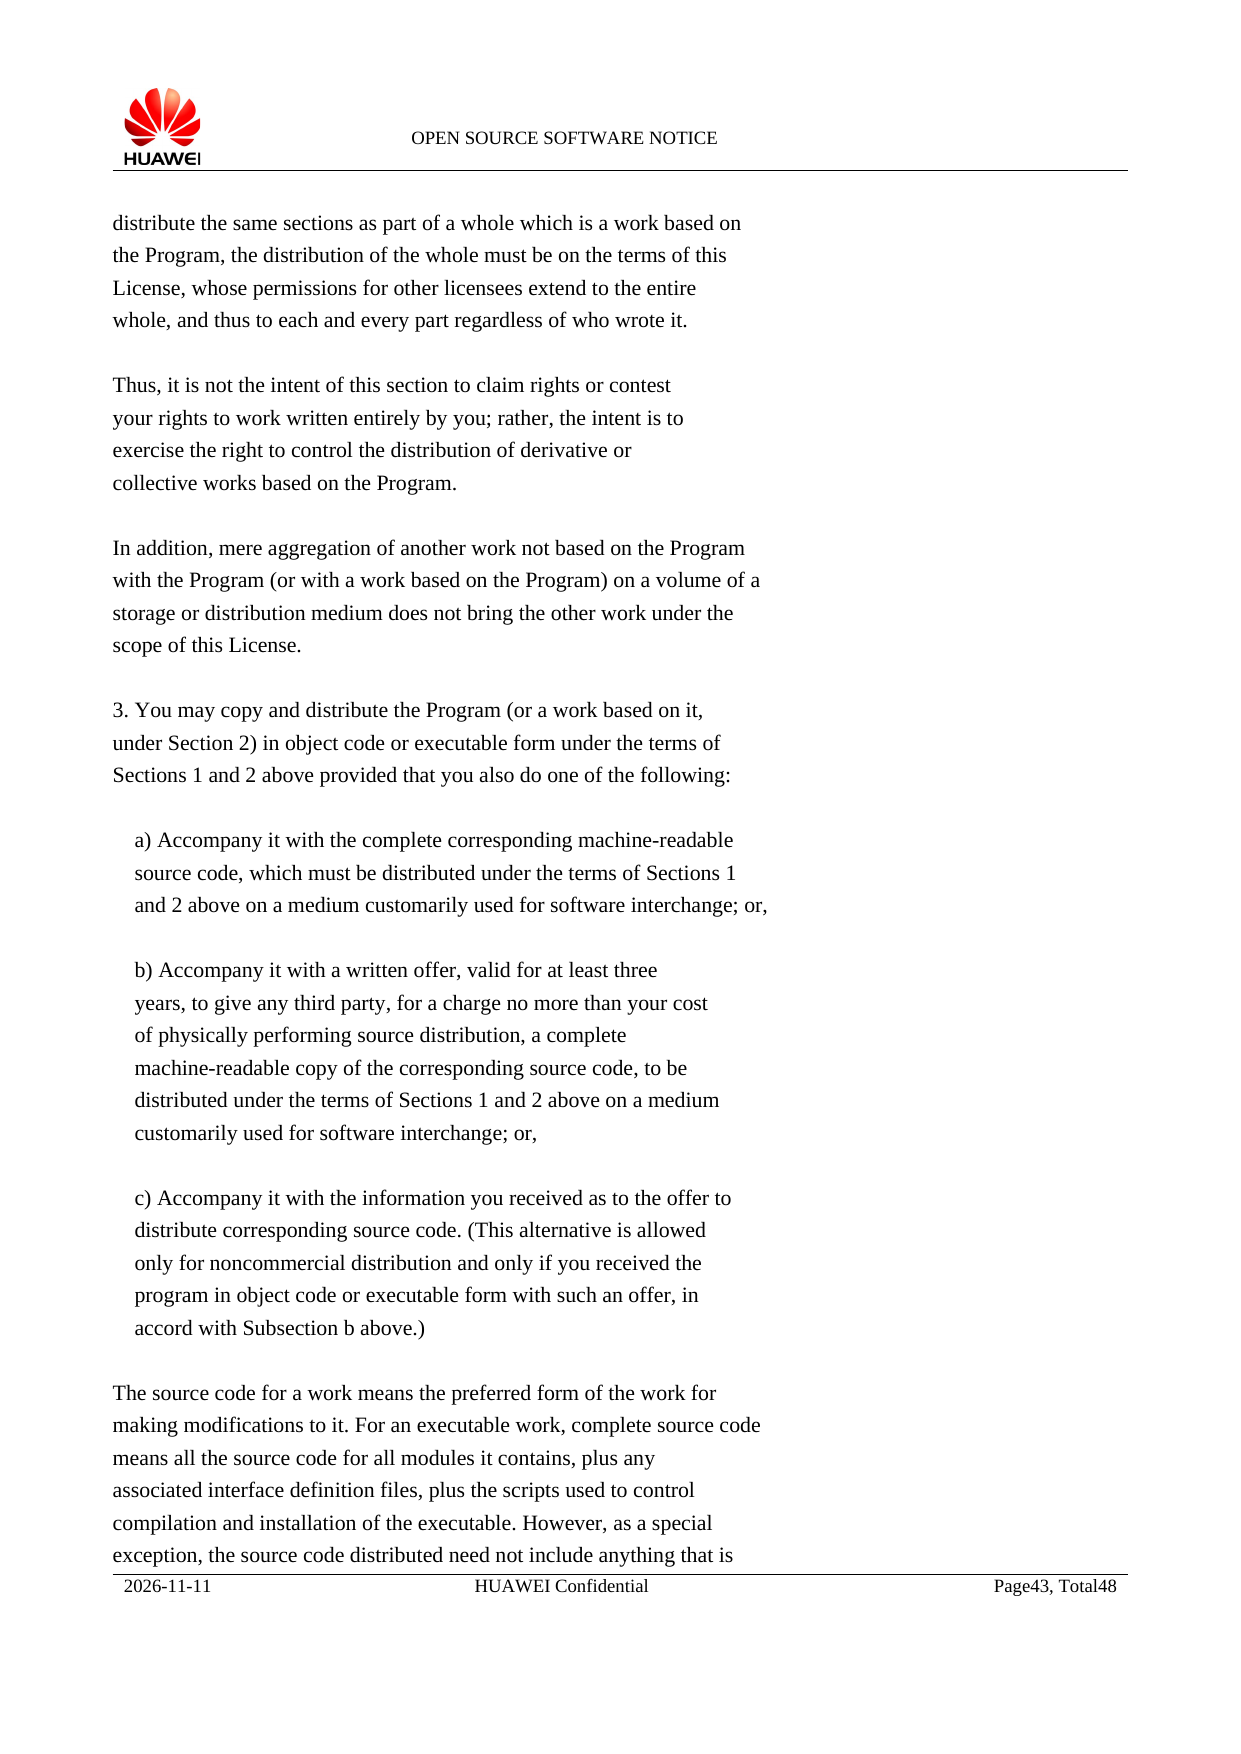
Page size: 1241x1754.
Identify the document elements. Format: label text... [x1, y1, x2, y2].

picture [124, 88, 201, 165]
